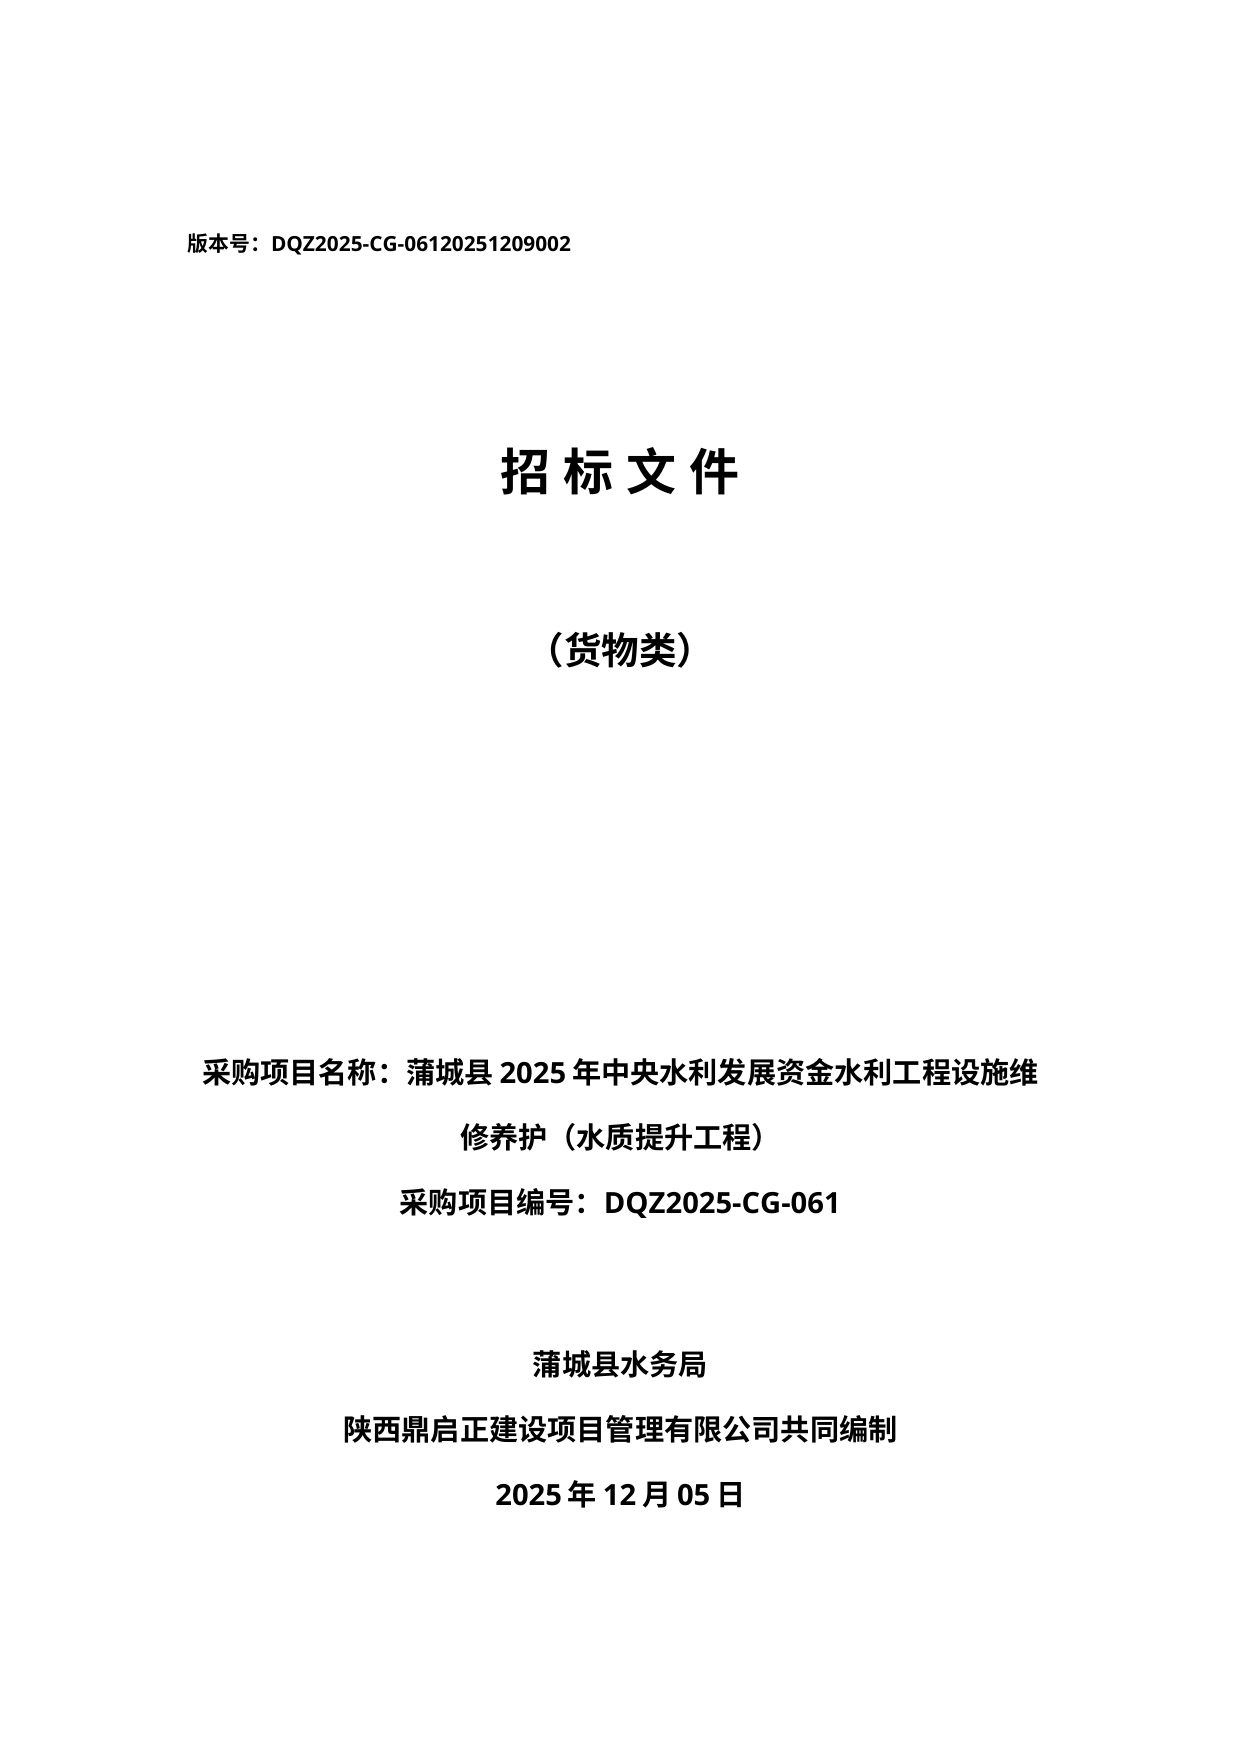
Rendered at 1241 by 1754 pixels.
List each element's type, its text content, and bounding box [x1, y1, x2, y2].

text 采购项目编号：DQZ2025-CG-061 [187, 1169, 1053, 1332]
text 陕西鼎启正建设项目管理有限公司共同编制 [187, 1397, 1053, 1462]
text 版本号：DQZ2025-CG-06120251209002 [187, 227, 1053, 422]
text 招 标 文 件 [187, 422, 1053, 617]
text 采购项目名称：蒲城县2025年中央水利发展资金水利工程设施维修养护（水质提升工程） [187, 1039, 1053, 1169]
text 蒲城县水务局 [187, 1332, 1053, 1397]
text 2025年12月05日 [187, 1462, 1053, 1527]
text （货物类） [187, 617, 1053, 1039]
